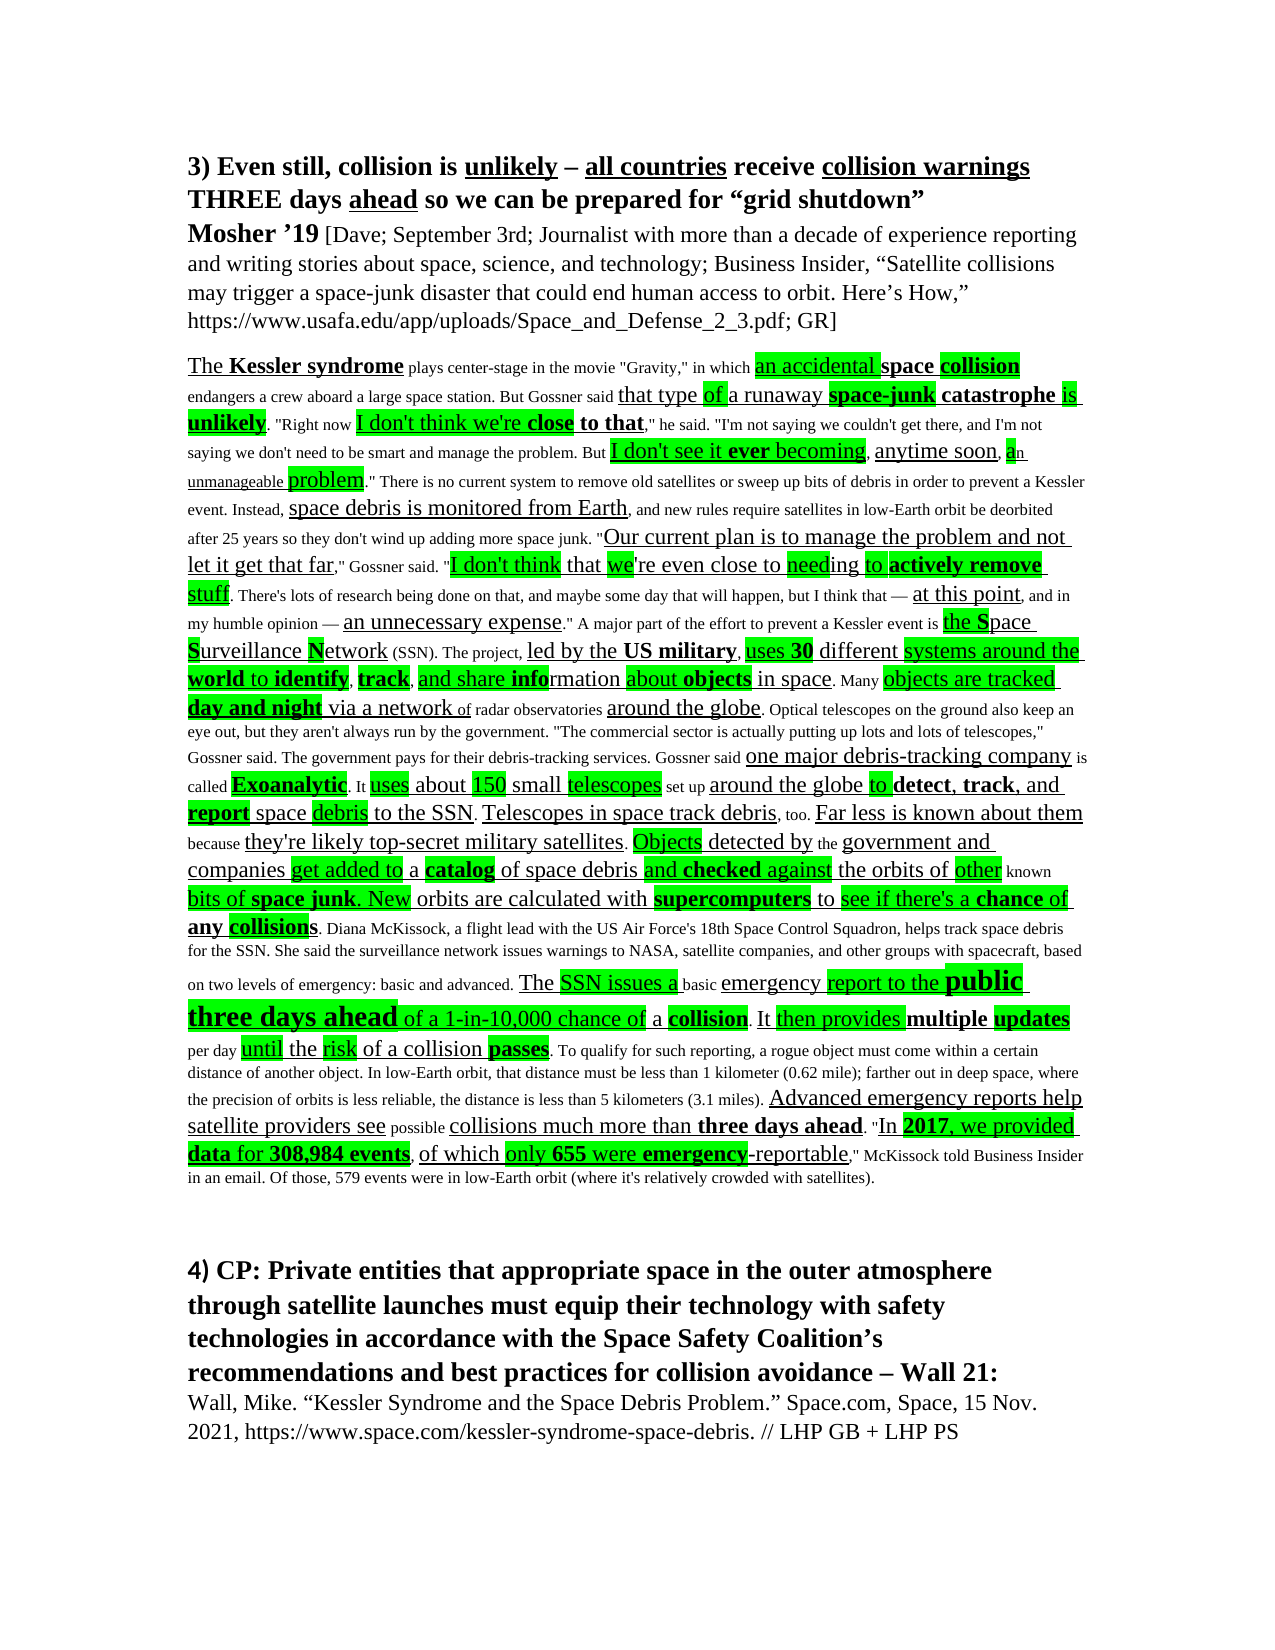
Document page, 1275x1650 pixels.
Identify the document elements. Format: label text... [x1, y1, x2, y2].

subtitle 3) Even still, collision is unlikely – all countries receive collision warnings THREE days ahead so we can be prepared for “grid shutdown” [187, 150, 1087, 215]
text Mosher ’19 [Dave; September 3rd; Journalist with more than a decade of experience reporting and writing stories about space, science, and technology; Business Insider, “Satellite collisions may trigger a space-junk disaster that could end human access to orbit. Here’s How,” https://www.usafa.edu/app/uploads/Space_and_Defense_2_3.pdf; GR] [187, 217, 1087, 333]
text The Kessler syndrome plays center-stage in the movie "Gravity," in which an accidental space collision endangers a crew aboard a large space station. But Gossner said that type of a runaway space-junk catastrophe is unlikely. "Right now I don't think we're close to that," he said. "I'm not saying we couldn't get there, and I'm not saying we don't need to be smart and manage the problem. But I don't see it ever becoming, anytime soon, an unmanageable problem." There is no current system to remove old satellites or sweep up bits of debris in order to prevent a Kessler event. Instead, space debris is monitored from Earth, and new rules require satellites in low-Earth orbit be deorbited after 25 years so they don't wind up adding more space junk. "Our current plan is to manage the problem and not let it get that far," Gossner said. "I don't think that we're even close to needing to actively remove stuff. There's lots of research being done on that, and maybe some day that will happen, but I think that — at this point, and in my humble opinion — an unnecessary expense." A major part of the effort to prevent a Kessler event is the Space Surveillance Network (SSN). The project, led by the US military, uses 30 different systems around the world to identify, track, and share information about objects in space. Many objects are tracked day and night via a network of radar observatories around the globe. Optical telescopes on the ground also keep an eye out, but they aren't always run by the government. "The commercial sector is actually putting up lots and lots of telescopes," Gossner said. The government pays for their debris-tracking services. Gossner said one major debris-tracking company is called Exoanalytic. It uses about 150 small telescopes set up around the globe to detect, track, and report space debris to the SSN. Telescopes in space track debris, too. Far less is known about them because they're likely top-secret military satellites. Objects detected by the government and companies get added to a catalog of space debris and checked against the orbits of other known bits of space junk. New orbits are calculated with supercomputers to see if there's a chance of any collisions. Diana McKissock, a flight lead with the US Air Force's 18th Space Control Squadron, helps track space debris for the SSN. She said the surveillance network issues warnings to NASA, satellite companies, and other groups with spacecraft, based on two levels of emergency: basic and advanced. The SSN issues a basic emergency report to the public three days ahead of a 1-in-10,000 chance of a collision. It then provides multiple updates per day until the risk of a collision passes. To qualify for such reporting, a rogue object must come within a certain distance of another object. In low-Earth orbit, that distance must be less than 1 kilometer (0.62 mile); farther out in deep space, where the precision of orbits is less reliable, the distance is less than 5 kilometers (3.1 miles). Advanced emergency reports help satellite providers see possible collisions much more than three days ahead. "In 2017, we provided data for 308,984 events, of which only 655 were emergency-reportable," McKissock told Business Insider in an email. Of those, 579 events were in low-Earth orbit (where it's relatively crowded with satellites). [187, 352, 1087, 1187]
subtitle 4) CP: Private entities that appropriate space in the outer atmosphere through satellite launches must equip their technology with safety technologies in accordance with the Space Safety Coalition’s recommendations and best practices for collision avoidance – Wall 21: [187, 1253, 1087, 1387]
text Wall, Mike. “Kessler Syndrome and the Space Debris Problem.” Space.com, Space, 15 Nov. 2021, https://www.space.com/kessler-syndrome-space-debris. // LHP GB + LHP PS [187, 1389, 1087, 1444]
